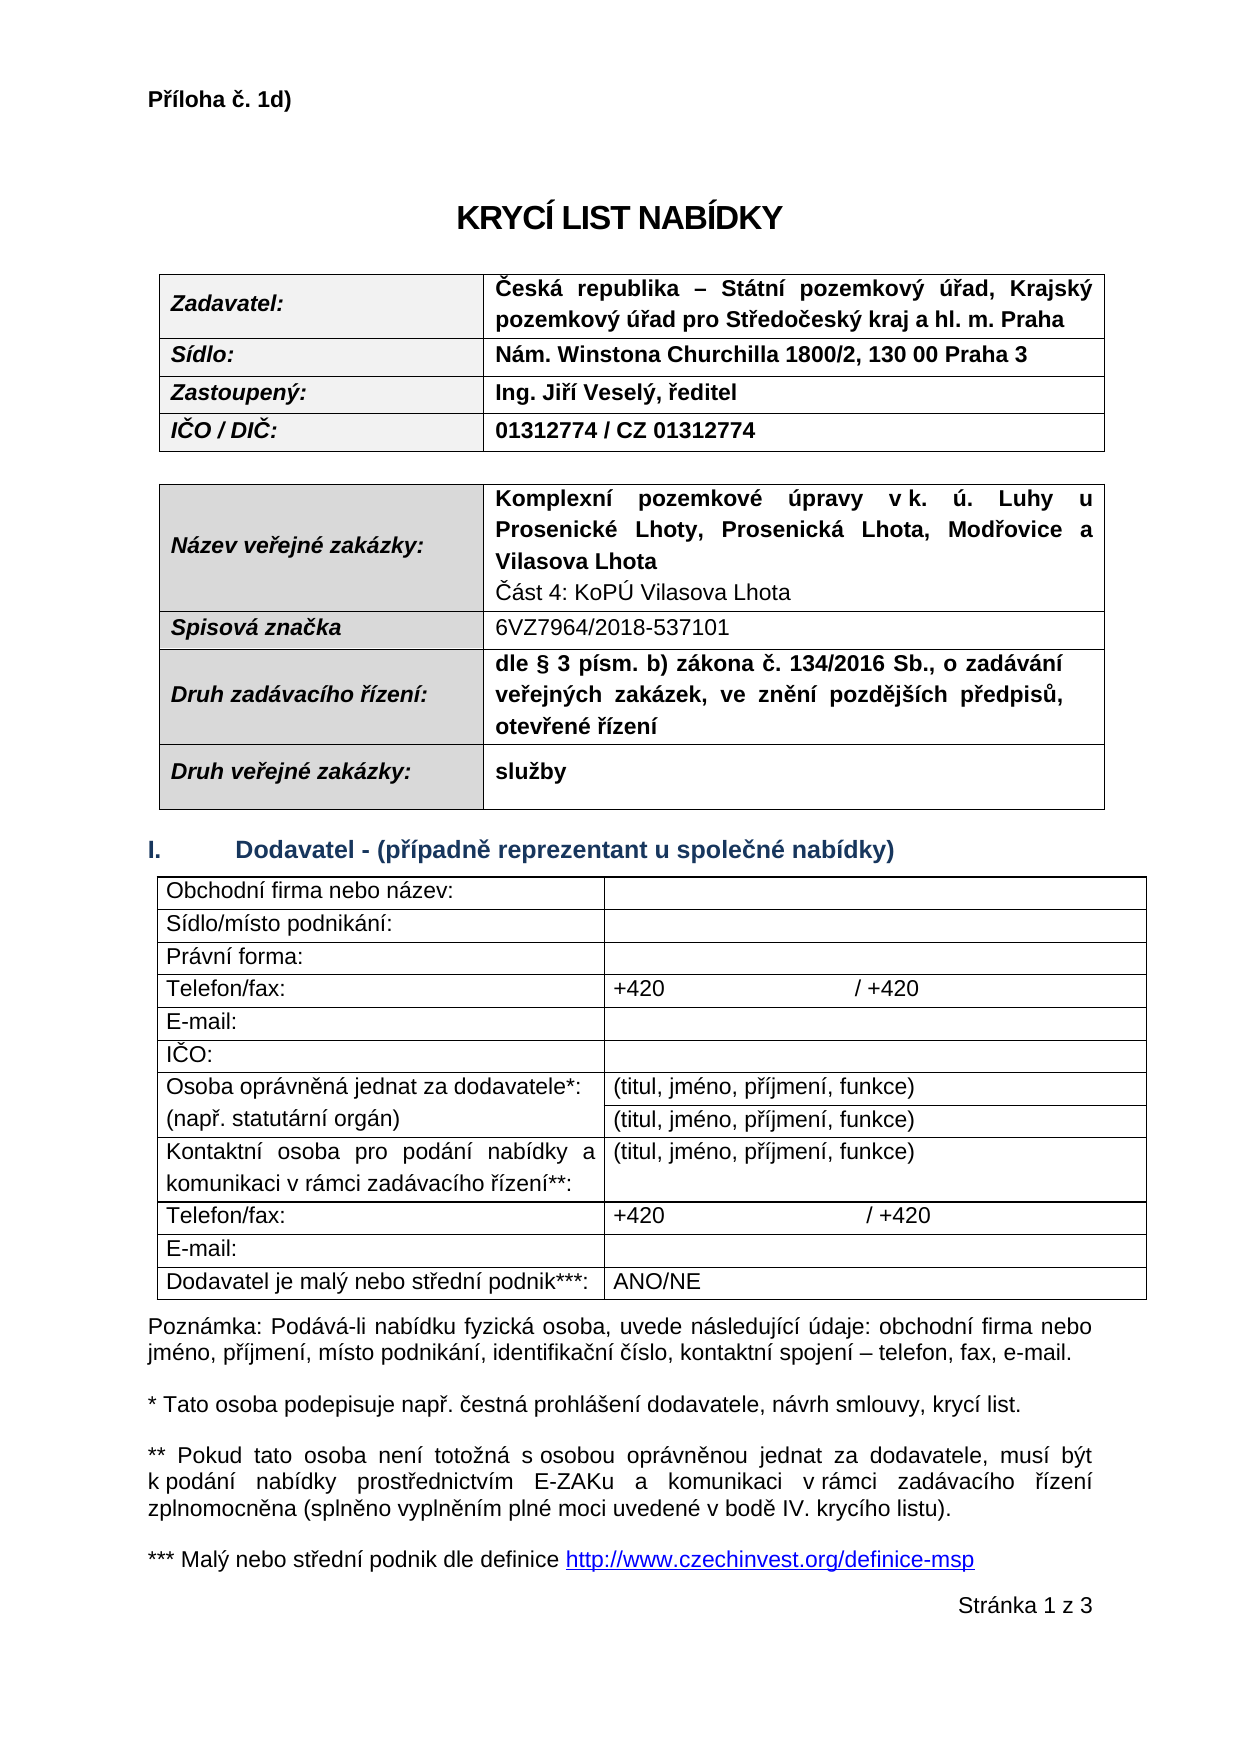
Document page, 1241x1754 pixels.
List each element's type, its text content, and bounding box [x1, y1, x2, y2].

table_header Komplexní pozemkové úpravy v k. ú. Luhy u Prosenické Lhoty, Prosenická Lhota, Modřovice a Vilasova Lhota Část 4: KoPÚ Vilasova Lhota [484, 485, 1104, 611]
table_cell Spisová značka [160, 612, 483, 648]
table_cell [605, 910, 1146, 942]
text ** Pokud tato osoba není totožná s osobou oprávněnou jednat za dodavatele, musí být k podání nabídky prostřednictvím E-ZAKu a komunikaci v rámci zadávacího řízení zplnomocněna (splněno vyplněním plné moci uvedené v bodě IV. krycího listu). [148, 1442, 1093, 1521]
table_cell služby [484, 745, 1104, 809]
table_cell dle § 3 písm. b) zákona č. 134/2016 Sb., o zadávání veřejných zakázek, ve znění pozdějších předpisů, otevřené řízení [484, 650, 1104, 744]
table_cell Zastoupený: [160, 377, 483, 413]
table_cell E-mail: [158, 1008, 604, 1039]
table_cell (titul, jméno, příjmení, funkce) [605, 1106, 1146, 1137]
text * Tato osoba podepisuje např. čestná prohlášení dodavatele, návrh smlouvy, krycí list. [148, 1391, 1093, 1417]
table_cell (titul, jméno, příjmení, funkce) [605, 1138, 1146, 1201]
table_cell Druh veřejné zakázky: [160, 745, 483, 809]
table_cell [605, 1041, 1146, 1072]
table_cell IČO / DIČ: [160, 414, 483, 451]
table_header [605, 878, 1146, 909]
table_header Česká republika – Státní pozemkový úřad, Krajský pozemkový úřad pro Středočeský kraj a hl. m. Praha [484, 275, 1104, 338]
table_cell Kontaktní osoba pro podání nabídky a komunikaci v rámci zadávacího řízení**: [158, 1138, 604, 1201]
table_cell 01312774 / CZ 01312774 [484, 414, 1104, 451]
table_cell Ing. Jiří Veselý, ředitel [484, 377, 1104, 413]
table_cell Osoba oprávněná jednat za dodavatele*: (např. statutární orgán) [158, 1073, 604, 1137]
text Poznámka: Podává-li nabídku fyzická osoba, uvede následující údaje: obchodní firma nebo jméno, příjmení, místo podnikání, identifikační číslo, kontaktní spojení – telefon, fax, e-mail. [148, 1313, 1093, 1366]
table_cell Sídlo/místo podnikání: [158, 910, 604, 942]
table_header Název veřejné zakázky: [160, 485, 483, 611]
table_cell +420 / +420 [605, 1203, 1146, 1234]
table_cell +420 / +420 [605, 975, 1146, 1007]
table_cell Dodavatel je malý nebo střední podnik***: [158, 1268, 604, 1299]
subtitle Dodavatel - (případně reprezentant u společné nabídky) [148, 835, 1093, 864]
table_header Zadavatel: [160, 275, 483, 338]
table_cell [605, 1008, 1146, 1039]
table_header Obchodní firma nebo název: [158, 878, 604, 909]
table_cell ANO/NE [605, 1268, 1146, 1299]
table_cell Právní forma: [158, 943, 604, 974]
table_cell [605, 1235, 1146, 1267]
table_cell (titul, jméno, příjmení, funkce) [605, 1073, 1146, 1105]
table_cell Nám. Winstona Churchilla 1800/2, 130 00 Praha 3 [484, 339, 1104, 376]
text *** Malý nebo střední podnik dle definice http://www.czechinvest.org/definice-msp [148, 1546, 1093, 1572]
table_cell Sídlo: [160, 339, 483, 376]
table_cell Telefon/fax: [158, 1203, 604, 1234]
table_cell E-mail: [158, 1235, 604, 1267]
table_cell IČO: [158, 1041, 604, 1072]
table_cell Druh zadávacího řízení: [160, 650, 483, 744]
table_cell Telefon/fax: [158, 975, 604, 1007]
table_cell 6VZ7964/2018-537101 [484, 612, 1104, 648]
title Krycí list nabídky [148, 198, 1093, 236]
table_cell [605, 943, 1146, 974]
